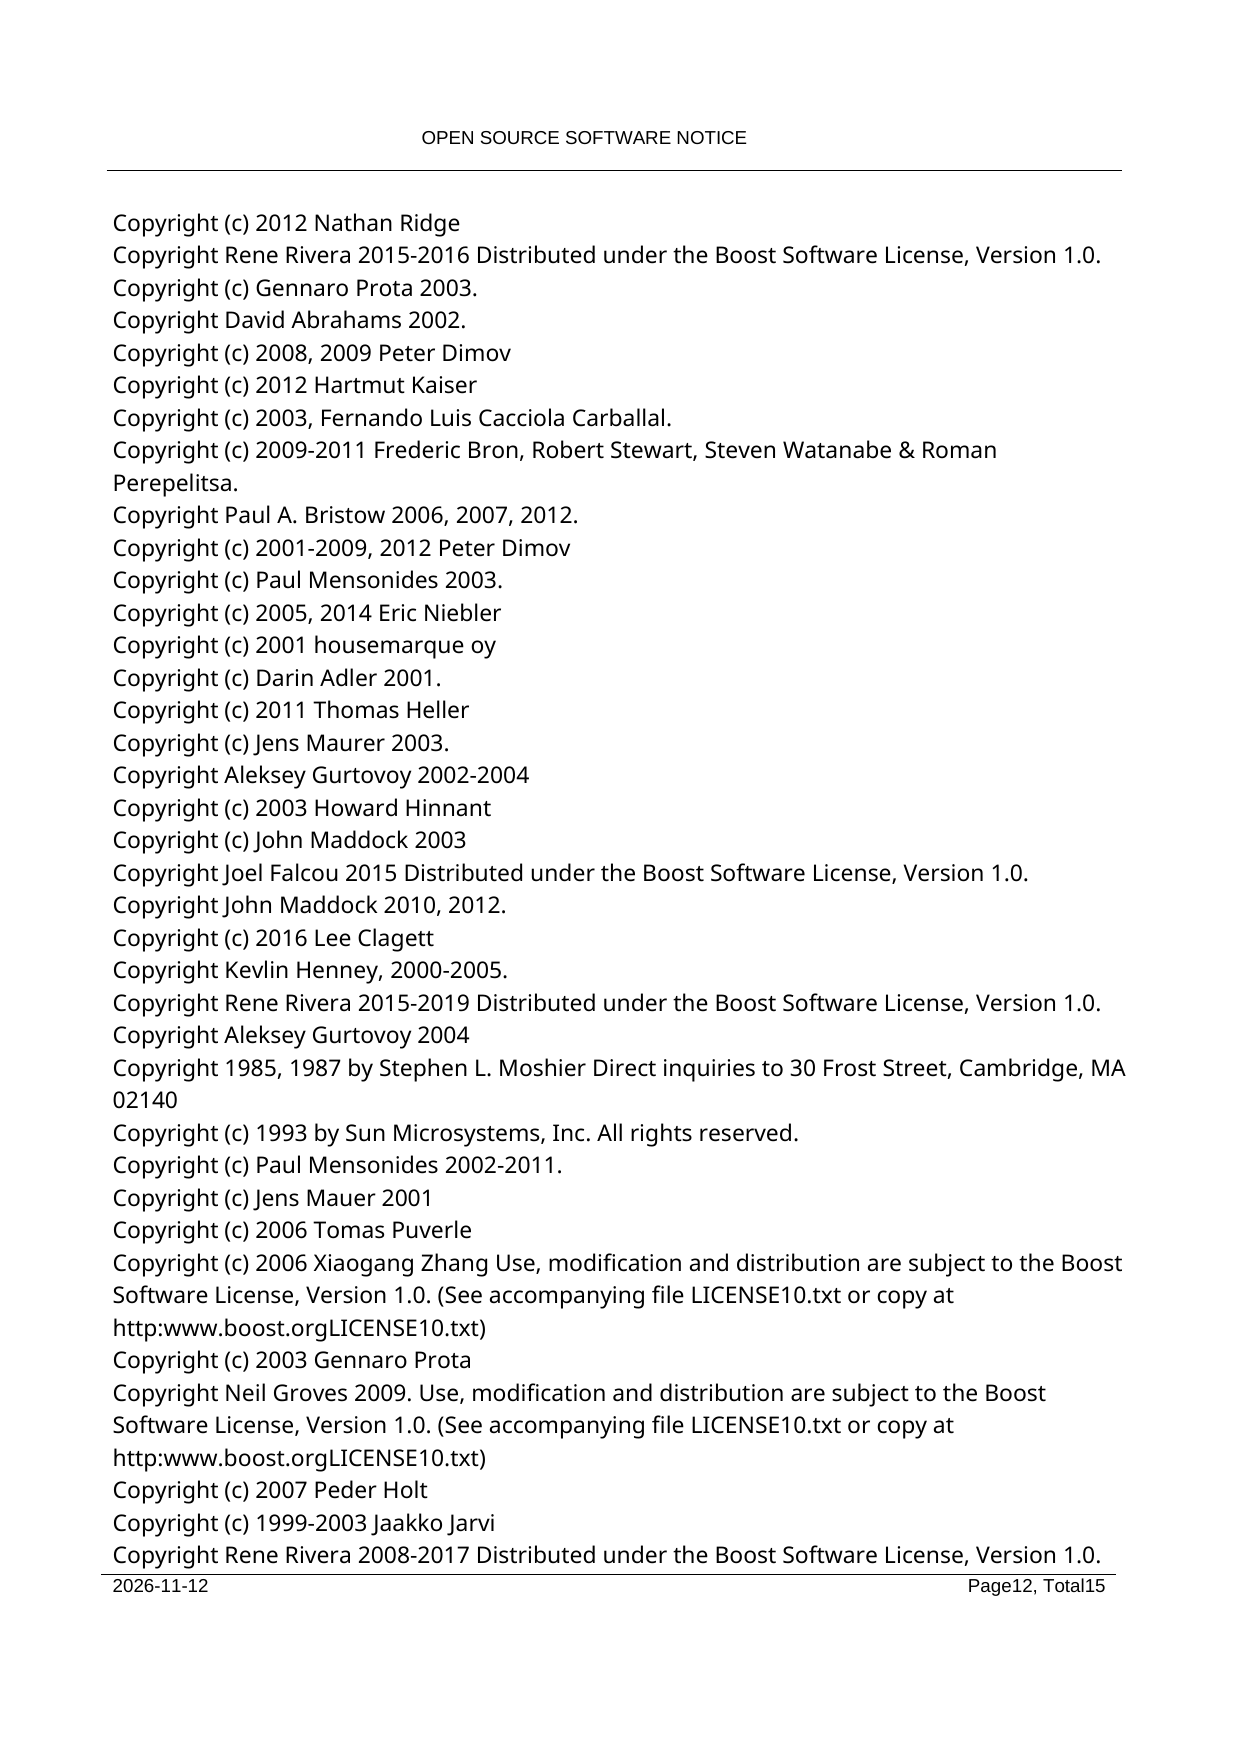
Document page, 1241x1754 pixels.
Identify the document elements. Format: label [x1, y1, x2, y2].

text [112, 206, 1128, 1571]
